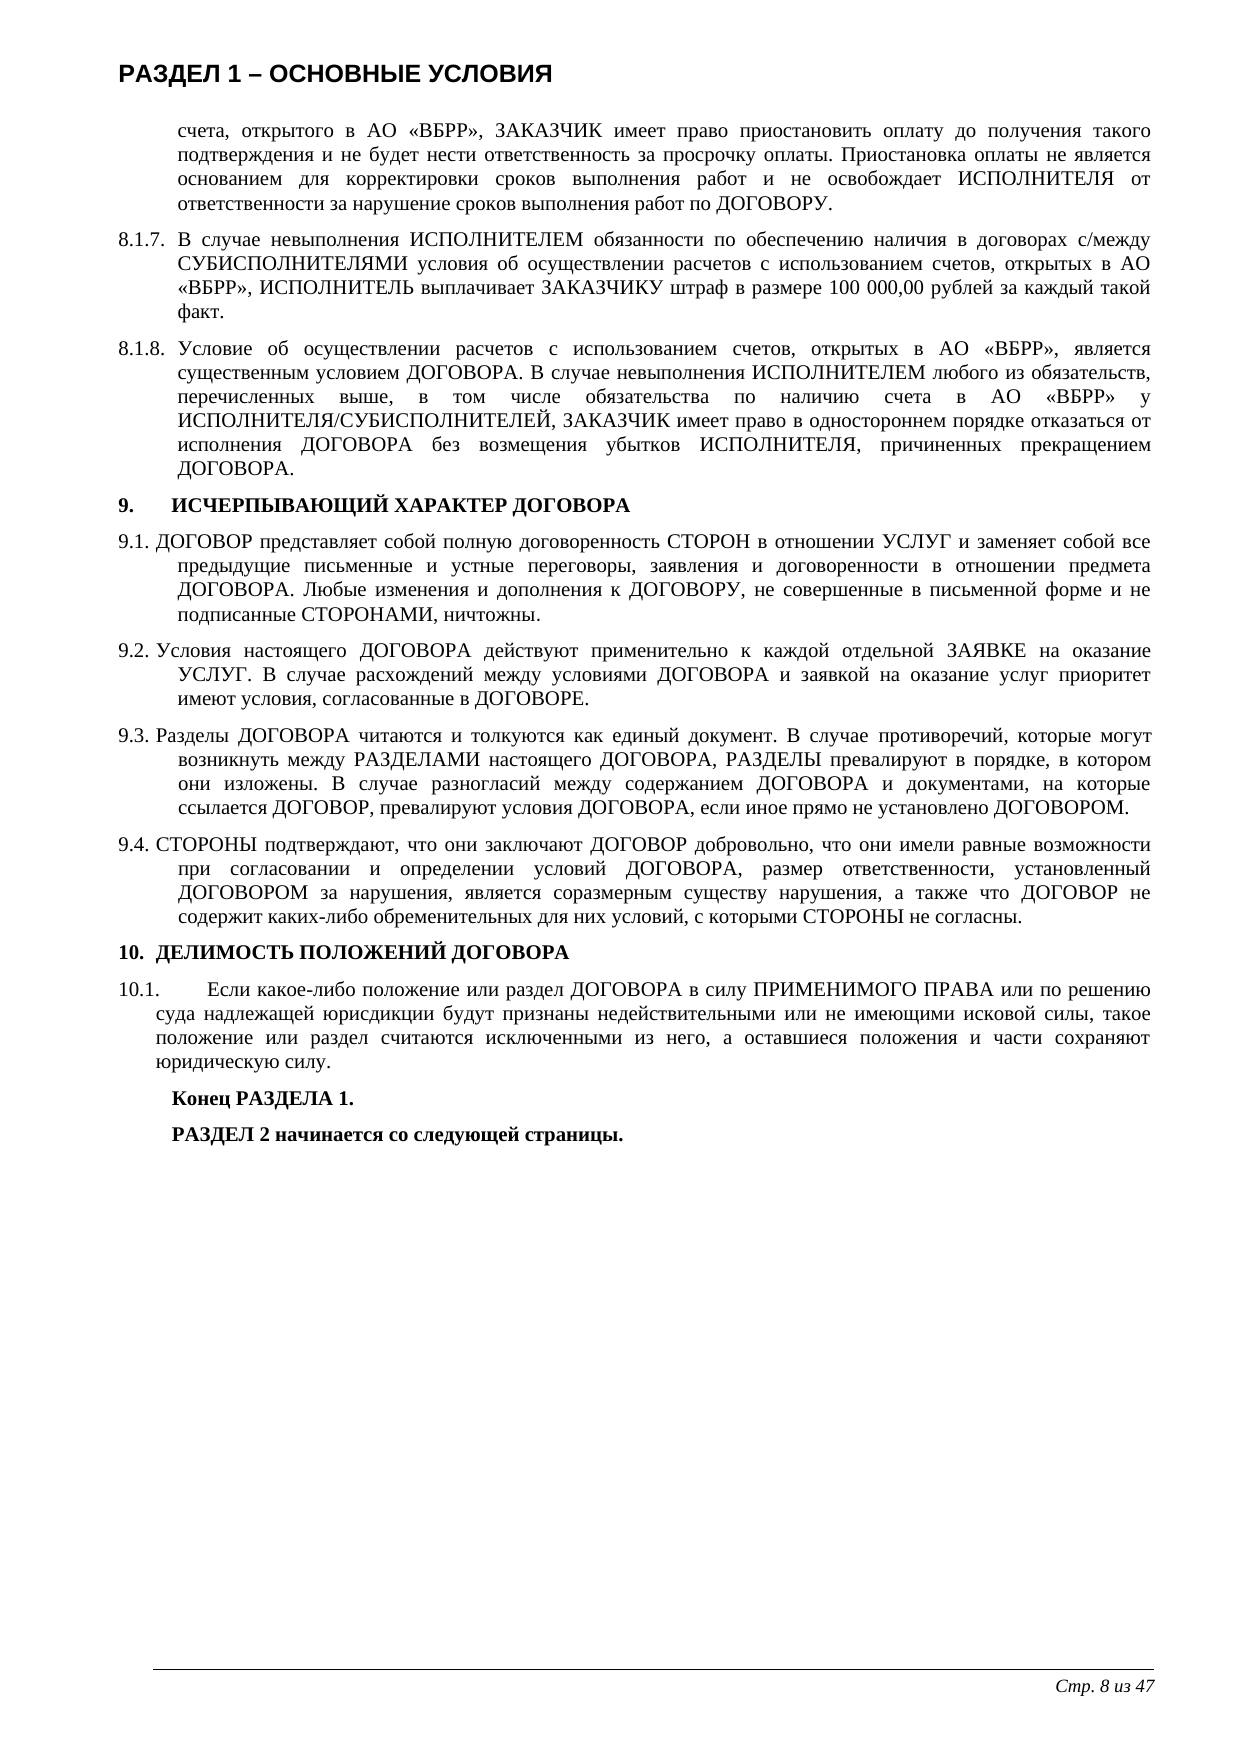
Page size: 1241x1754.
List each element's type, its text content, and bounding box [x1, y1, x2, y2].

list Если какое-либо положение или раздел ДОГОВОРА в силу ПРИМЕНИМОГО ПРАВА или по решению суда надлежащей юрисдикции будут признаны недействительными или не имеющими исковой силы, такое положение или раздел считаются исключенными из него, а оставшиеся положения и части сохраняют юридическую силу. [118, 977, 1152, 1073]
subtitle ДЕЛИМОСТЬ ПОЛОЖЕНИЙ ДОГОВОРА [118, 940, 1152, 964]
text Конец РАЗДЕЛА 1. [172, 1086, 1152, 1109]
list Разделы ДОГОВОРА читаются и толкуются как единый документ. В случае противоречий, которые могут возникнуть между РАЗДЕЛАМИ настоящего ДОГОВОРА, РАЗДЕЛЫ превалируют в порядке, в котором они изложены. В случае разногласий между содержанием ДОГОВОРА и документами, на которые ссылается ДОГОВОР, превалируют условия ДОГОВОРА, если иное прямо не установлено ДОГОВОРОМ. [118, 723, 1152, 819]
text РАЗДЕЛ 2 начинается со следующей страницы. [172, 1122, 1152, 1146]
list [118, 118, 1152, 214]
list В случае невыполнения ИСПОЛНИТЕЛЕМ обязанности по обеспечению наличия в договорах с/между СУБИСПОЛНИТЕЛЯМИ условия об осуществлении расчетов с использованием счетов, открытых в АО «ВБРР», ИСПОЛНИТЕЛЬ выплачивает ЗАКАЗЧИКУ штраф в размере 100 000,00 рублей за каждый такой факт. [118, 227, 1152, 323]
list Условия настоящего ДОГОВОРА действуют применительно к каждой отдельной ЗАЯВКЕ на оказание УСЛУГ. В случае расхождений между условиями ДОГОВОРА и заявкой на оказание услуг приоритет имеют условия, согласованные в ДОГОВОРЕ. [118, 638, 1152, 710]
list ДОГОВОР представляет собой полную договоренность СТОРОН в отношении УСЛУГ и заменяет собой все предыдущие письменные и устные переговоры, заявления и договоренности в отношении предмета ДОГОВОРА. Любые изменения и дополнения к ДОГОВОРУ, не совершенные в письменной форме и не подписанные СТОРОНАМИ, ничтожны. [118, 529, 1152, 626]
list Условие об осуществлении расчетов с использованием счетов, открытых в АО «ВБРР», является существенным условием ДОГОВОРА. В случае невыполнения ИСПОЛНИТЕЛЕМ любого из обязательств, перечисленных выше, в том числе обязательства по наличию счета в АО «ВБРР» у ИСПОЛНИТЕЛЯ/СУБИСПОЛНИТЕЛЕЙ, ЗАКАЗЧИК имеет право в одностороннем порядке отказаться от исполнения ДОГОВОРА без возмещения убытков ИСПОЛНИТЕЛЯ, причиненных прекращением ДОГОВОРА. [118, 336, 1152, 480]
list ИСЧЕРПЫВАЮЩИЙ ХАРАКТЕР ДОГОВОРА [118, 493, 1152, 517]
list СТОРОНЫ подтверждают, что они заключают ДОГОВОР добровольно, что они имели равные возможности при согласовании и определении условий ДОГОВОРА, размер ответственности, установленный ДОГОВОРОМ за нарушения, является соразмерным существу нарушения, а также что ДОГОВОР не содержит каких-либо обременительных для них условий, с которыми СТОРОНЫ не согласны. [118, 831, 1152, 928]
